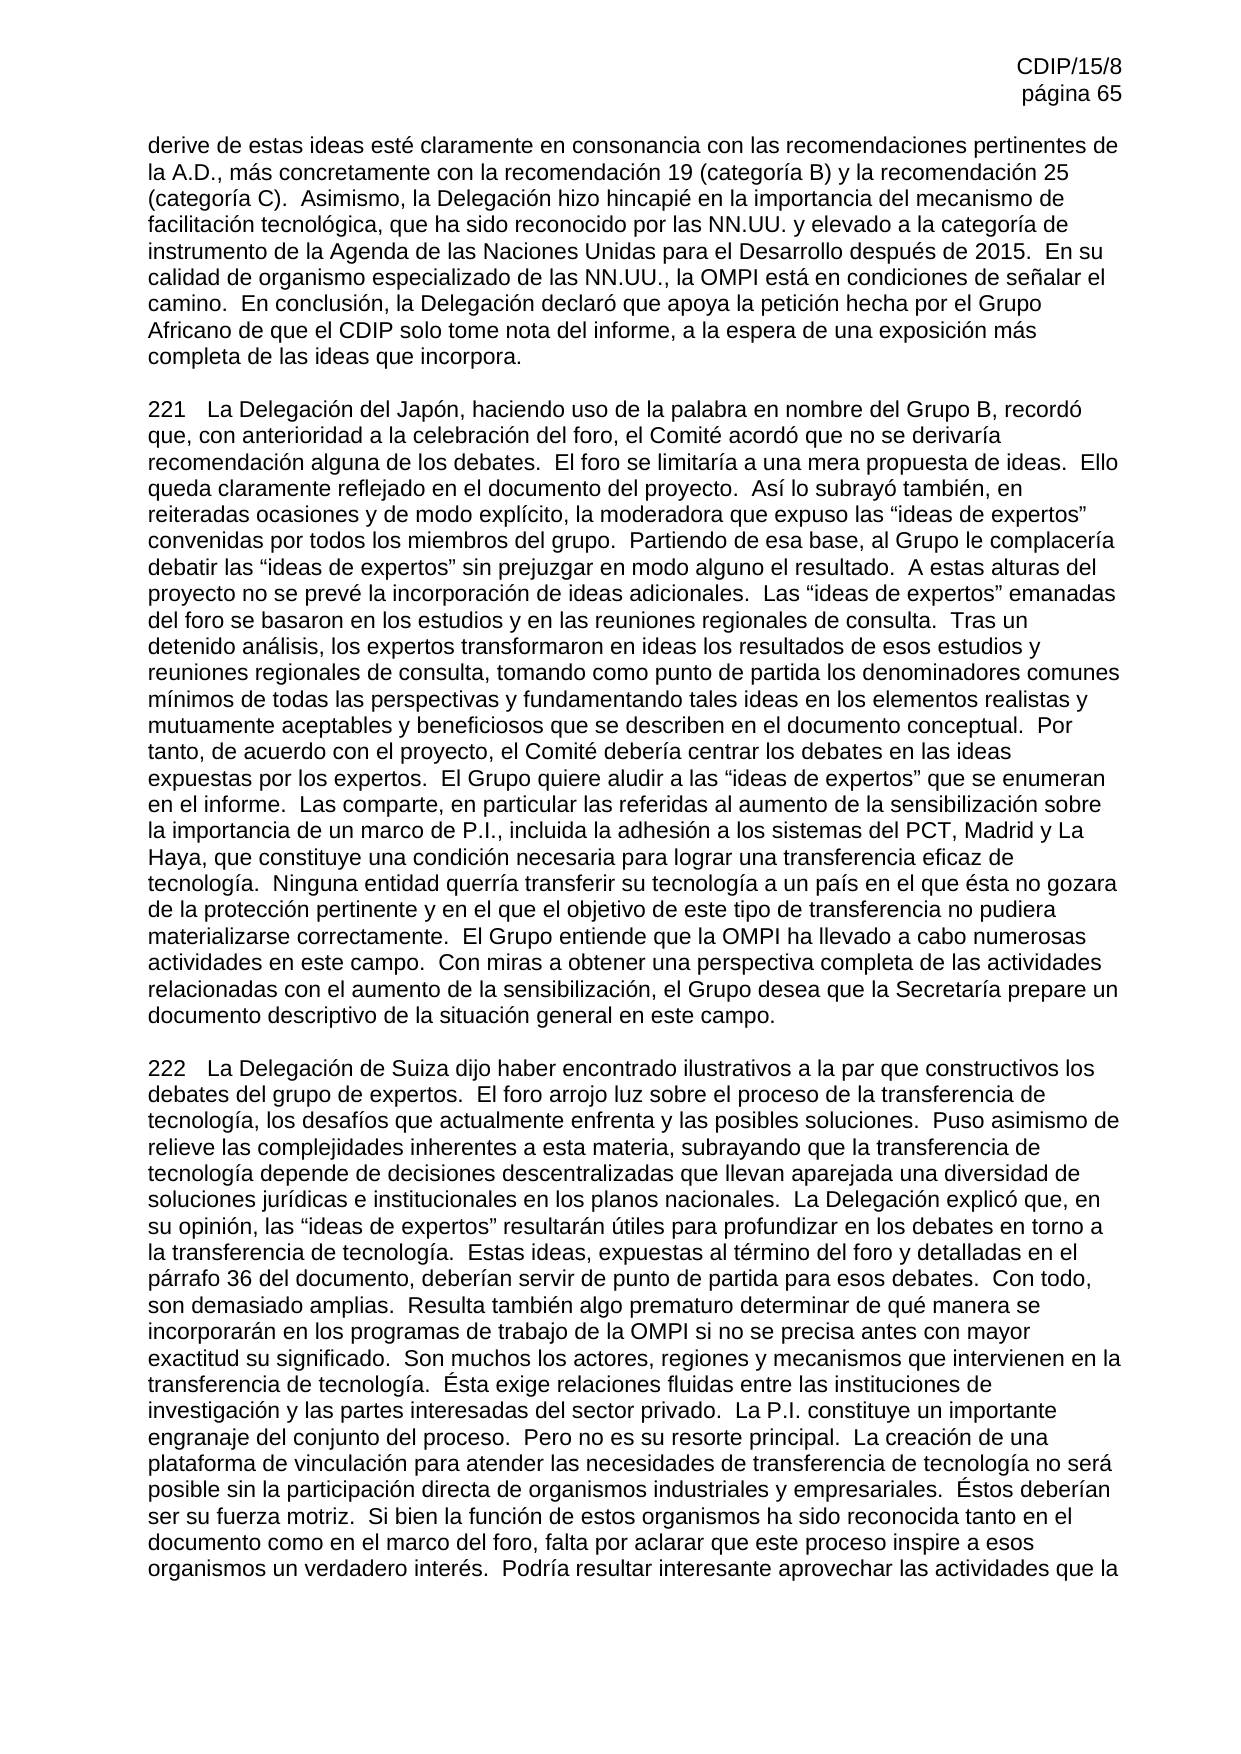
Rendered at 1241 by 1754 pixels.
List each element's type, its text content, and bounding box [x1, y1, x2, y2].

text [148, 132, 1122, 369]
text La Delegación del Japón, haciendo uso de la palabra en nombre del Grupo B, recordó que, con anterioridad a la celebración del foro, el Comité acordó que no se derivaría recomendación alguna de los debates. El foro se limitaría a una mera propuesta de ideas. Ello queda claramente reflejado en el documento del proyecto. Así lo subrayó también, en reiteradas ocasiones y de modo explícito, la moderadora que expuso las “ideas de expertos” convenidas por todos los miembros del grupo. Partiendo de esa base, al Grupo le complacería debatir las “ideas de expertos” sin prejuzgar en modo alguno el resultado. A estas alturas del proyecto no se prevé la incorporación de ideas adicionales. Las “ideas de expertos” emanadas del foro se basaron en los estudios y en las reuniones regionales de consulta. Tras un detenido análisis, los expertos transformaron en ideas los resultados de esos estudios y reuniones regionales de consulta, tomando como punto de partida los denominadores comunes mínimos de todas las perspectivas y fundamentando tales ideas en los elementos realistas y mutuamente aceptables y beneficiosos que se describen en el documento conceptual. Por tanto, de acuerdo con el proyecto, el Comité debería centrar los debates en las ideas expuestas por los expertos. El Grupo quiere aludir a las “ideas de expertos” que se enumeran en el informe. Las comparte, en particular las referidas al aumento de la sensibilización sobre la importancia de un marco de P.I., incluida la adhesión a los sistemas del PCT, Madrid y La Haya, que constituye una condición necesaria para lograr una transferencia eficaz de tecnología. Ninguna entidad querría transferir su tecnología a un país en el que ésta no gozara de la protección pertinente y en el que el objetivo de este tipo de transferencia no pudiera materializarse correctamente. El Grupo entiende que la OMPI ha llevado a cabo numerosas actividades en este campo. Con miras a obtener una perspectiva completa de las actividades relacionadas con el aumento de la sensibilización, el Grupo desea que la Secretaría prepare un documento descriptivo de la situación general en este campo. [148, 396, 1122, 1028]
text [148, 1054, 1122, 1582]
